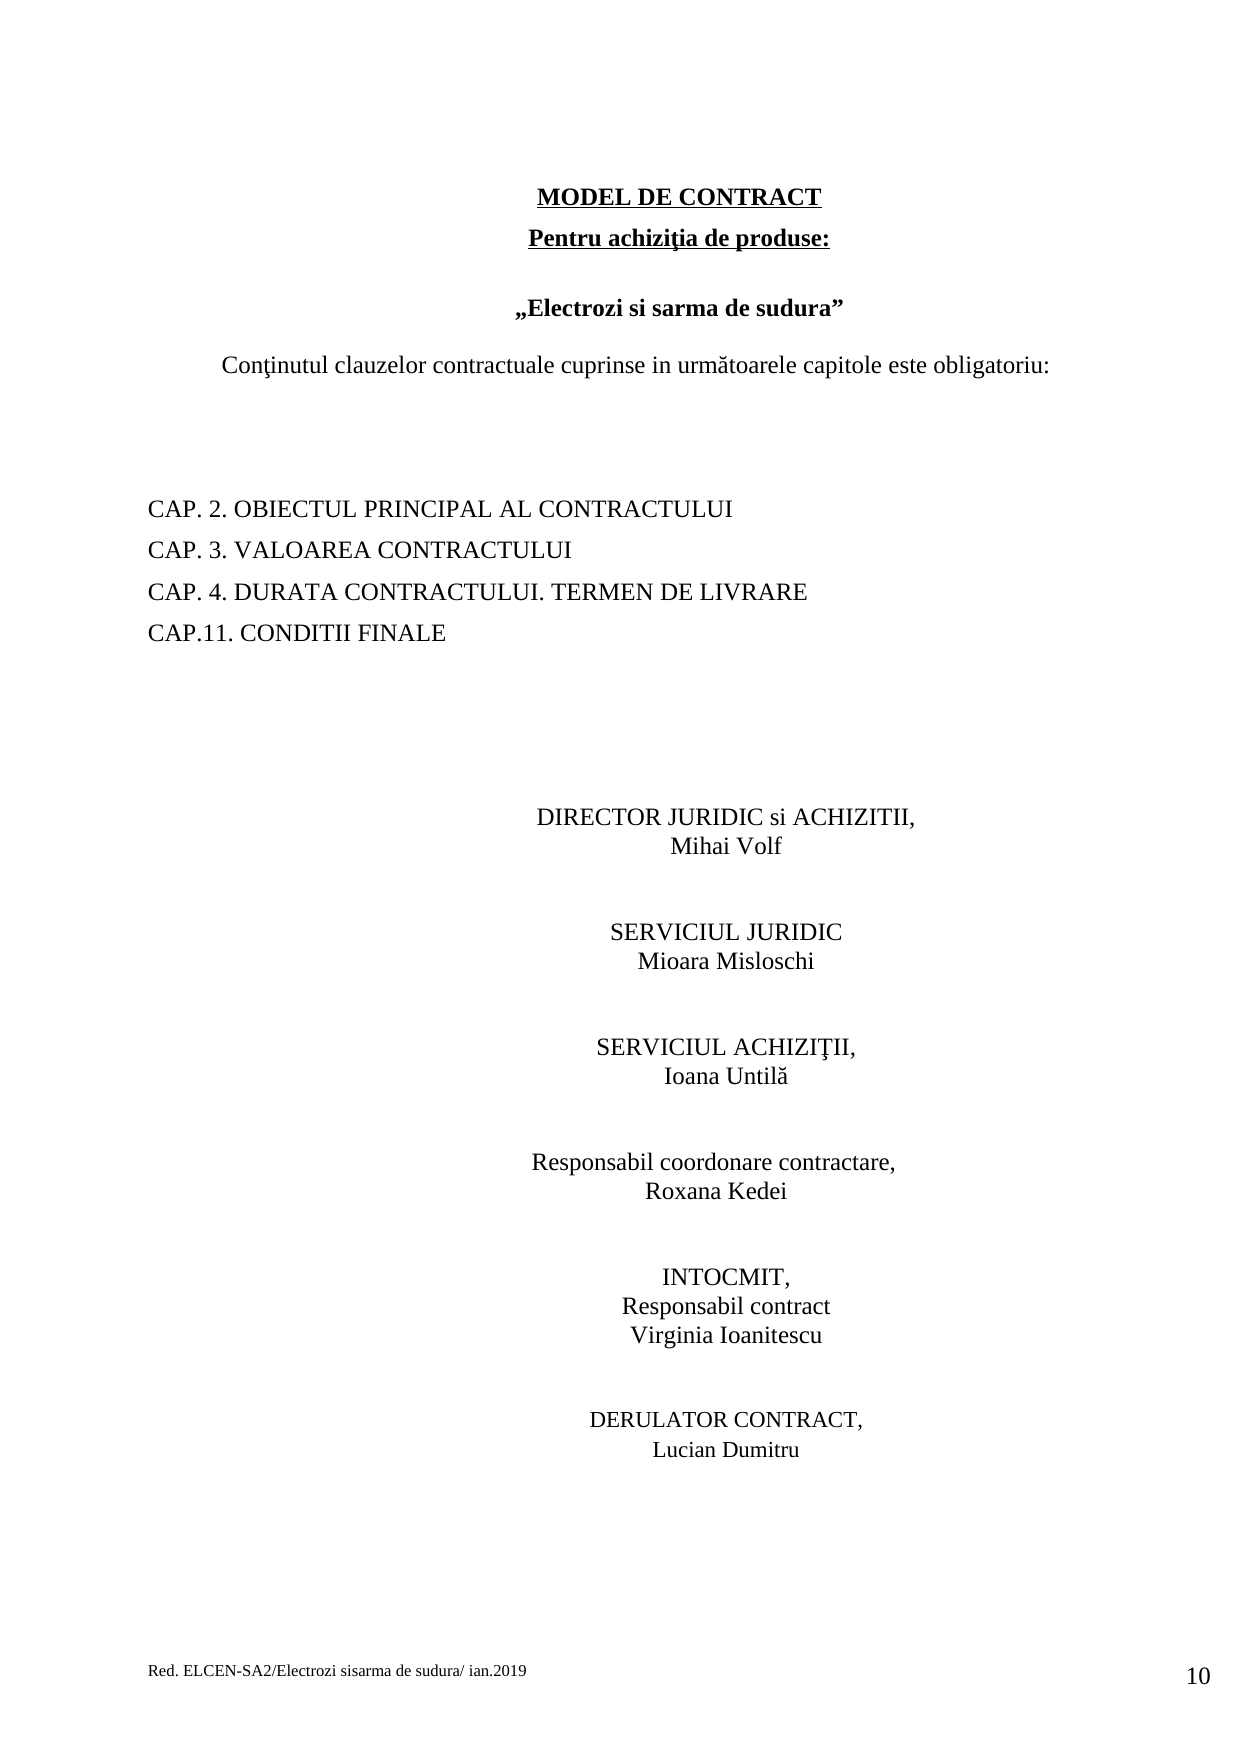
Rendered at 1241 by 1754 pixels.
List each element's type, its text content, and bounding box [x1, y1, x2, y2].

text Roxana Kedei [220, 1176, 1211, 1205]
text Mihai Volf [241, 831, 1211, 860]
subtitle MODEL DE CONTRACT [148, 182, 1211, 210]
subtitle Pentru achiziţia de produse: [148, 223, 1211, 252]
text Conţinutul clauzelor contractuale cuprinse in următoarele capitole este obligatoriu: [148, 350, 1211, 379]
text Responsabil coordonare contractare, [148, 1147, 1211, 1176]
text SERVICIUL ACHIZIŢII, [241, 1032, 1211, 1061]
text CAP. 3. VALOAREA CONTRACTULUI [148, 535, 1211, 564]
text Derulator contract, [241, 1406, 1211, 1432]
text Intocmit, [168, 1262, 1211, 1291]
text CAP. 4. DURATA CONTRACTULUI. TERMEN DE LIVRARE [148, 577, 1211, 605]
text Mioara Misloschi [241, 946, 1211, 975]
text Ioana Untilă [241, 1061, 1211, 1090]
text „Electrozi si sarma de sudura” [148, 293, 1211, 322]
text CAP. 2. OBIECTUL PRINCIPAL AL CONTRACTULUI [148, 494, 1211, 523]
text CAP.11. CONDITII FINALE [148, 618, 1211, 647]
text Responsabil contract [168, 1291, 1211, 1320]
text Virginia Ioanitescu [168, 1320, 1211, 1348]
text SERVICIUL JURIDIC [241, 917, 1211, 946]
text Lucian Dumitru [241, 1436, 1211, 1463]
text DIRECTOR JURIDIC si ACHIZITII, [241, 802, 1211, 831]
